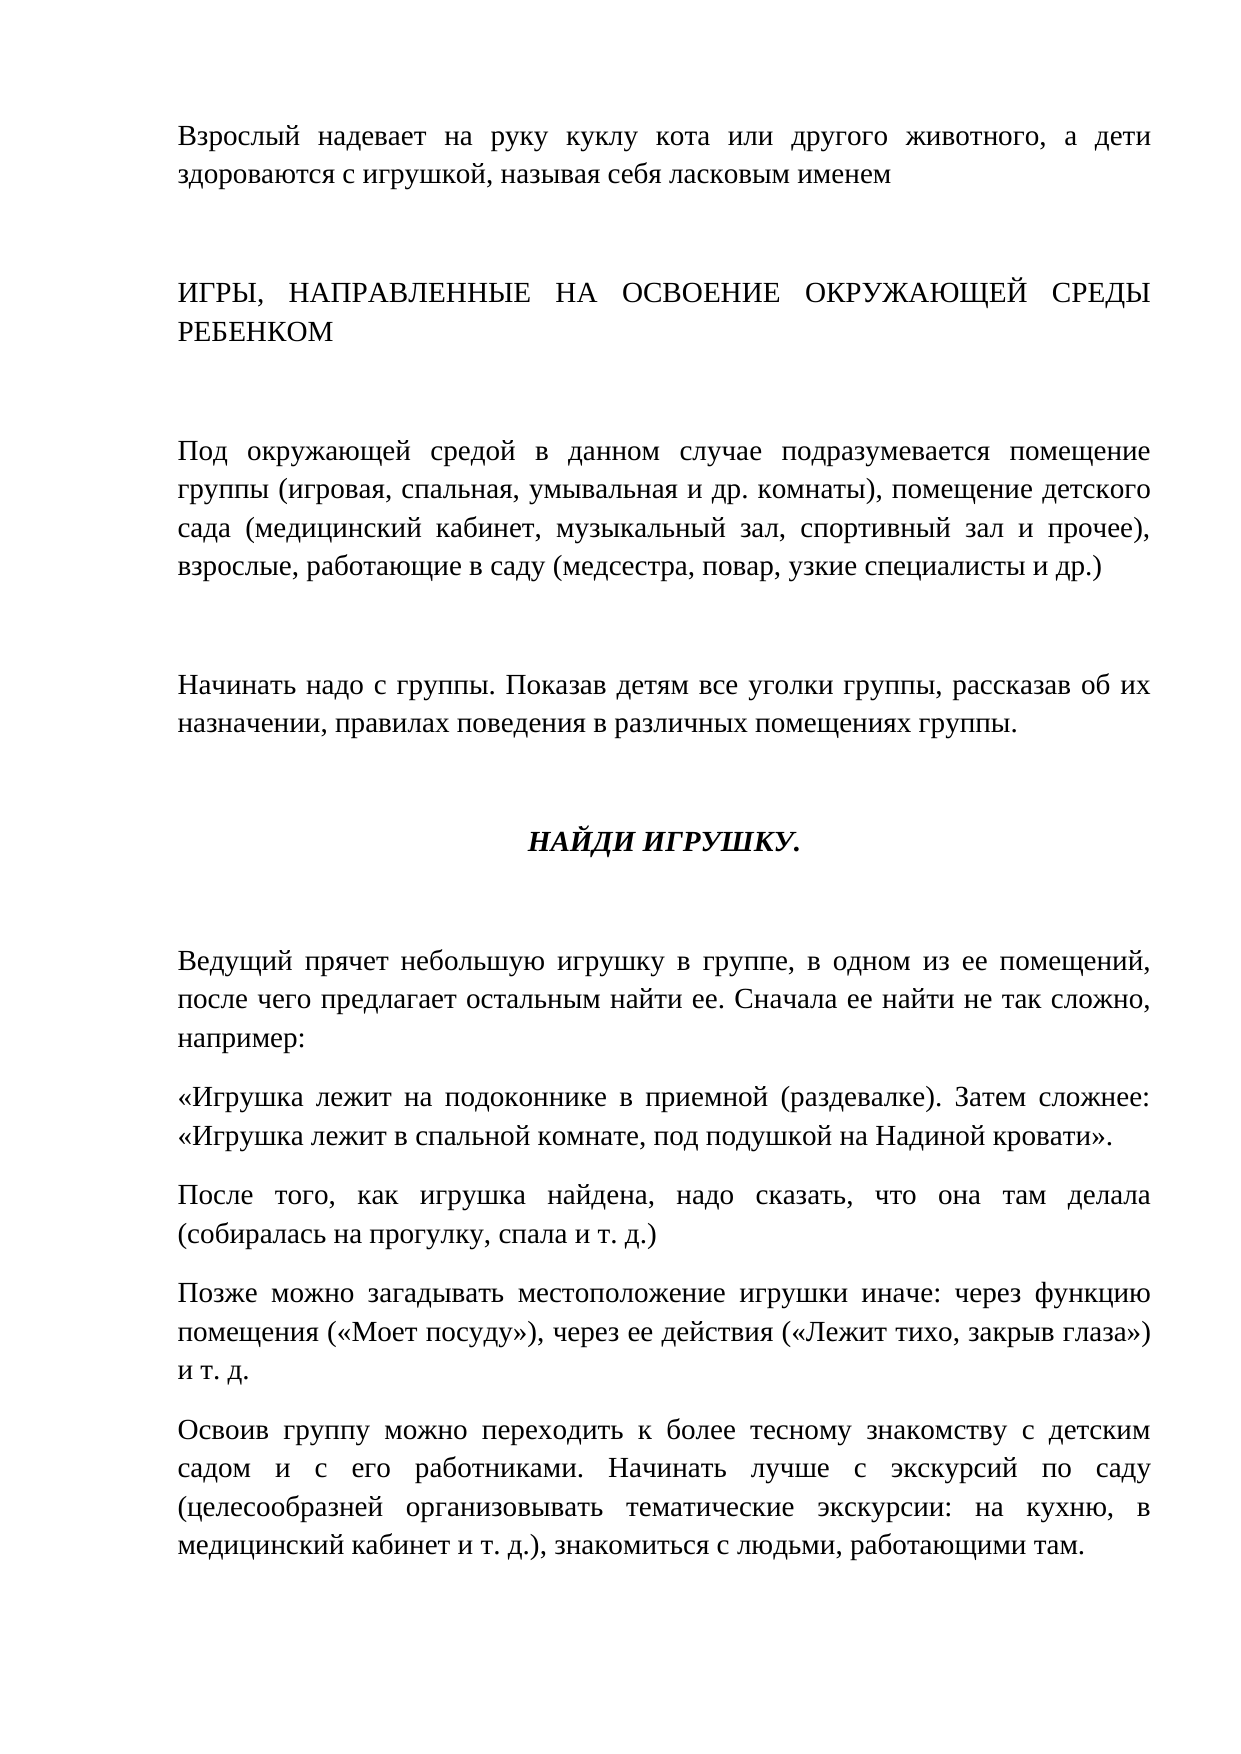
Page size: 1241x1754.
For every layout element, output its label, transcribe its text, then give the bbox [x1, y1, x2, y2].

text Ведущий прячет небольшую игрушку в группе, в одном из ее помещений, после чего предлагает остальным найти ее. Сначала ее найти не так сложно, например: [177, 943, 1152, 1054]
text «Игрушка лежит на подоконнике в приемной (раздевалке). Затем сложнее: «Игрушка лежит в спальной комнате, под подушкой на Надиной кровати». [177, 1079, 1152, 1152]
text НАЙДИ ИГРУШКУ. [177, 824, 1152, 858]
text Освоив группу можно переходить к более тесному знакомству с детским садом и с его работниками. Начинать лучше с экскурсий по саду (целесообразней организовывать тематические экскурсии: на кухню, в медицинский кабинет и т. д.), знакомиться с людьми, работающими там. [177, 1412, 1152, 1561]
text Под окружающей средой в данном случае подразумевается помещение группы (игровая, спальная, умывальная и др. комнаты), помещение детского сада (медицинский кабинет, музыкальный зал, спортивный зал и прочее), взрослые, работающие в саду (медсестра, повар, узкие специалисты и др.) [177, 433, 1152, 582]
text После того, как игрушка найдена, надо сказать, что она там делала (собиралась на прогулку, спала и т. д.) [177, 1177, 1152, 1249]
text ИГРЫ, НАПРАВЛЕННЫЕ НА ОСВОЕНИЕ ОКРУЖАЮЩЕЙ СРЕДЫ РЕБЕНКОМ [177, 275, 1152, 347]
text Начинать надо с группы. Показав детям все уголки группы, рассказав об их назначении, правилах поведения в различных помещениях группы. [177, 667, 1152, 739]
text Позже можно загадывать местоположение игрушки иначе: через функцию помещения («Моет посуду»), через ее действия («Лежит тихо, закрыв глаза») и т. д. [177, 1275, 1152, 1386]
text Взрослый надевает на руку куклу кота или другого животного, а дети здороваются с игрушкой, называя себя ласковым именем [177, 118, 1152, 190]
